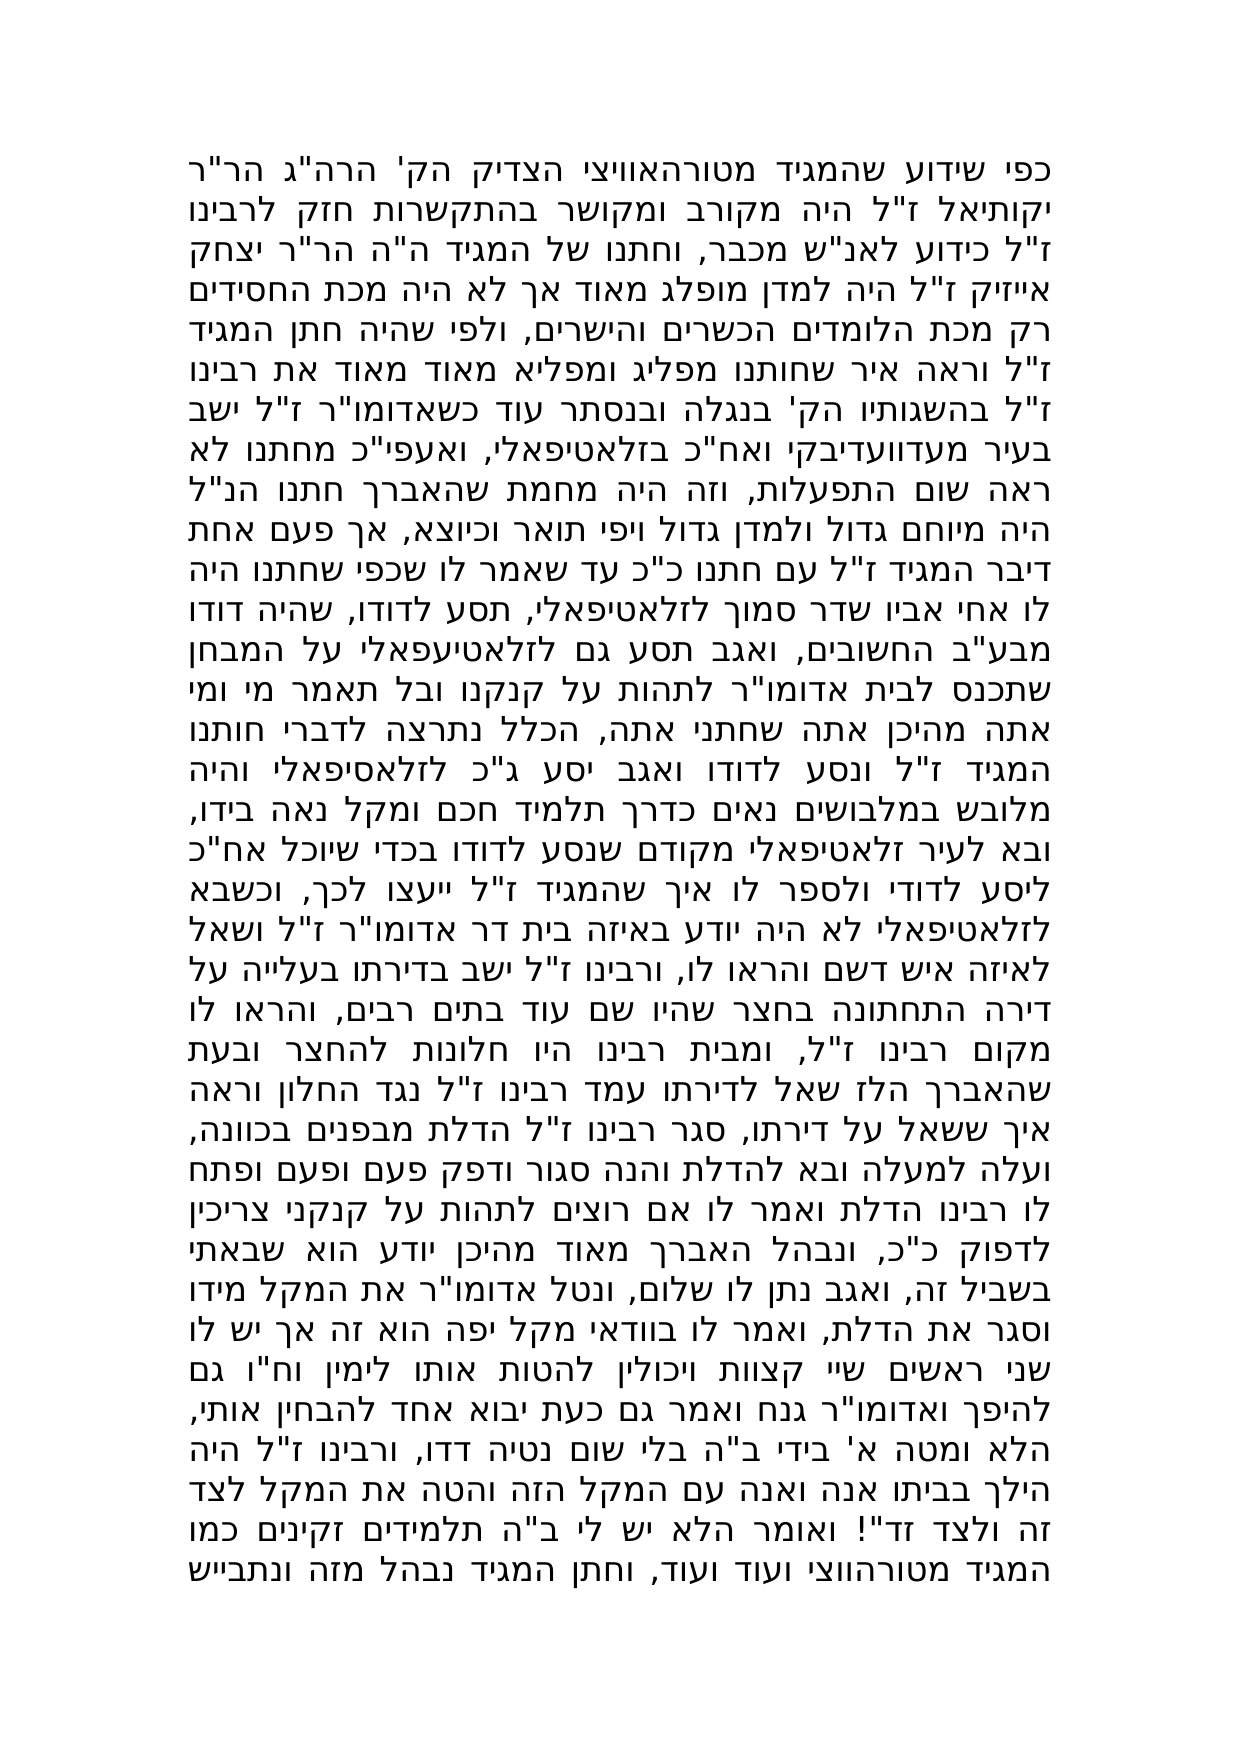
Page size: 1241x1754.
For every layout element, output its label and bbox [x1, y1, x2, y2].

text [187, 150, 1053, 1590]
